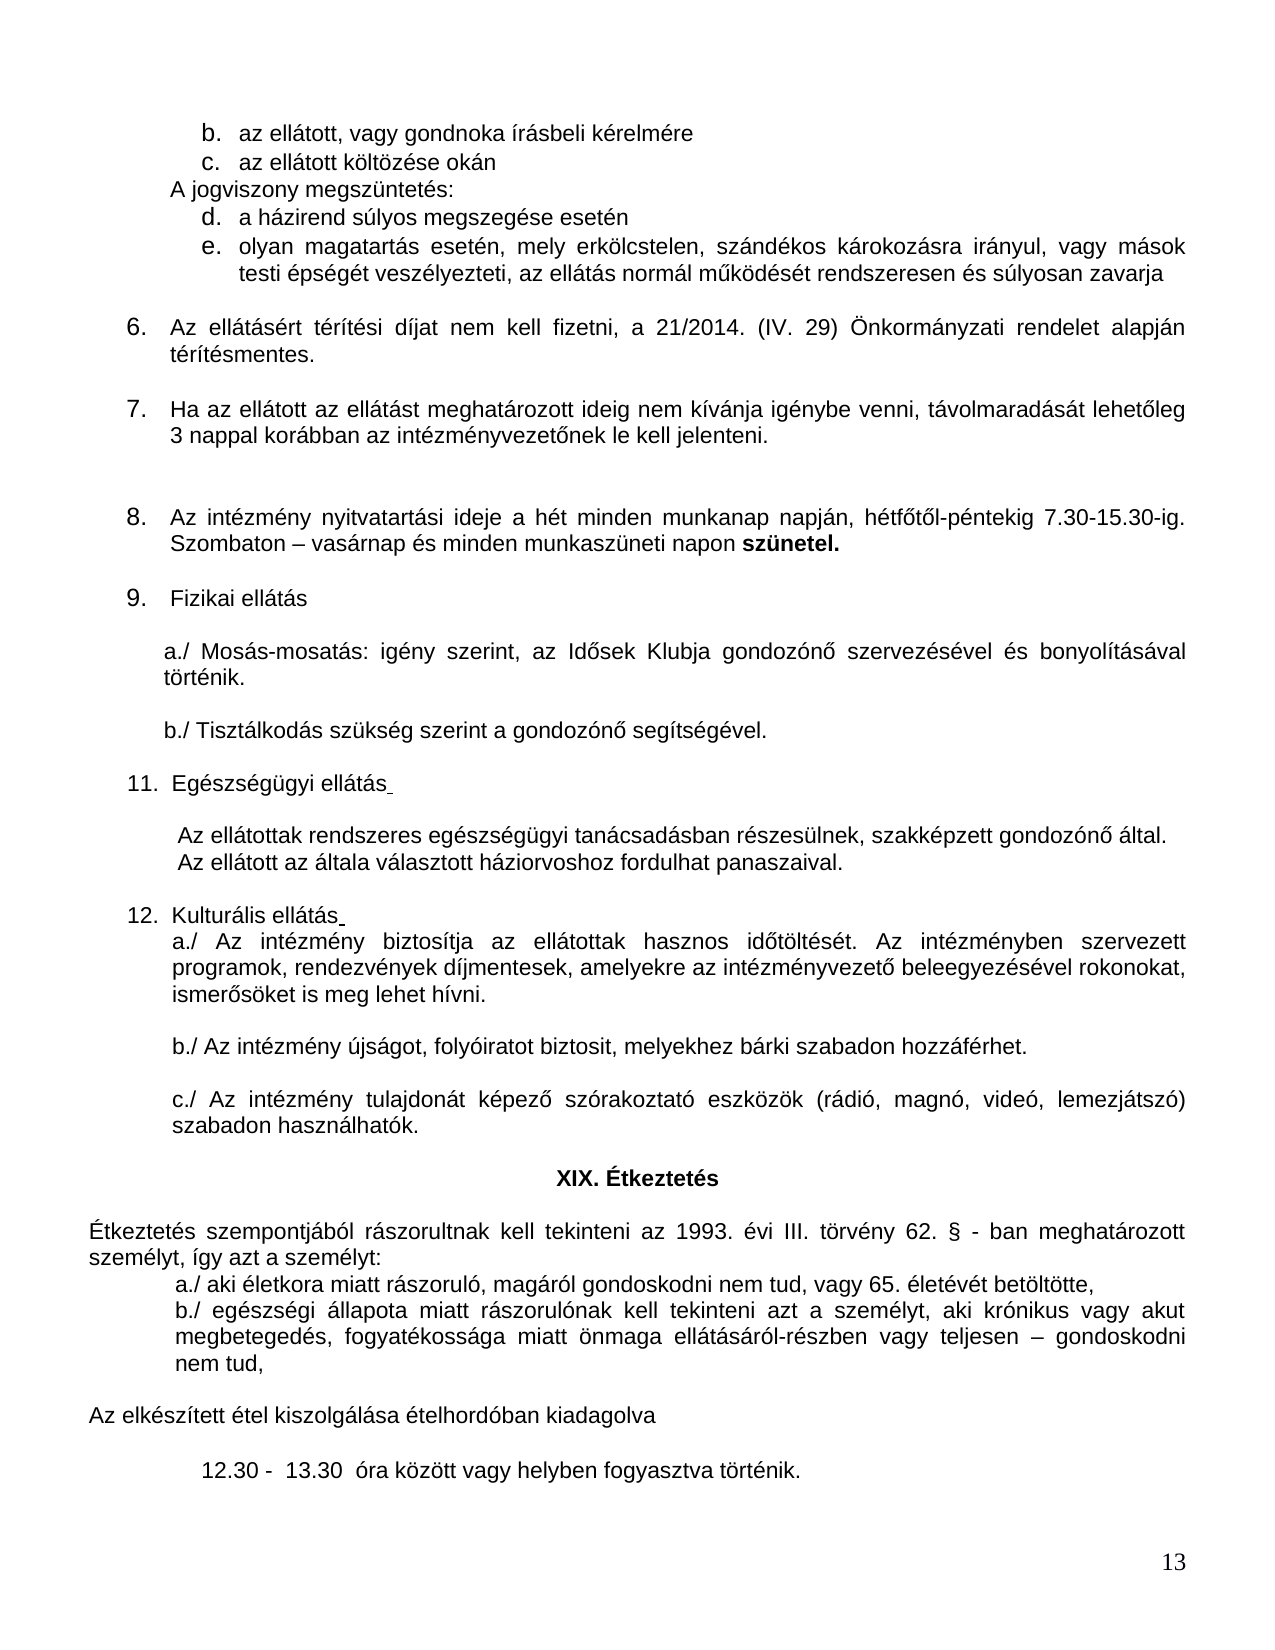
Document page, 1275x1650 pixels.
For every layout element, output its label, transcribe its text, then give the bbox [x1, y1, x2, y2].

text A jogviszony megszüntetés: [89, 176, 1186, 202]
list a házirend súlyos megszegése esetén [201, 202, 1186, 231]
text c./ Az intézmény tulajdonát képező szórakoztató eszközök (rádió, magnó, videó, lemezjátszó) szabadon használhatók. [172, 1086, 1186, 1139]
text 11. Egészségügyi ellátás [89, 770, 1186, 796]
list Fizikai ellátás [126, 583, 1186, 612]
text b./ Tisztálkodás szükség szerint a gondozónő segítségével. [164, 717, 1186, 743]
text Étkeztetés szempontjából rászorultnak kell tekinteni az 1993. évi III. törvény 62. § - ban meghatározott személyt, így azt a személyt: [89, 1218, 1186, 1271]
text b./ egészségi állapota miatt rászorulónak kell tekinteni azt a személyt, aki krónikus vagy akut megbetegedés, fogyatékossága miatt önmaga ellátásáról-részben vagy teljesen – gondoskodni nem tud, [175, 1297, 1186, 1376]
text 12. Kulturális ellátás [89, 902, 1186, 928]
text Az ellátottak rendszeres egészségügyi tanácsadásban részesülnek, szakképzett gondozónő által. [113, 822, 1186, 849]
text a./ Az intézmény biztosítja az ellátottak hasznos időtöltését. Az intézményben szervezett programok, rendezvények díjmentesek, amelyekre az intézményvezető beleegyezésével rokonokat, ismerősöket is meg lehet hívni. [172, 928, 1186, 1007]
list az ellátott, vagy gondnoka írásbeli kérelmére [201, 118, 1186, 147]
list Az intézmény nyitvatartási ideje a hét minden munkanap napján, hétfőtől-péntekig 7.30-15.30-ig. Szombaton – vasárnap és minden munkaszüneti napon szünetel. [126, 501, 1186, 557]
text Az elkészített étel kiszolgálása ételhordóban kiadagolva [89, 1402, 1186, 1429]
text a./ Mosás-mosatás: igény szerint, az Idősek Klubja gondozónő szervezésével és bonyolításával történik. [164, 638, 1186, 691]
text XIX. Étkeztetés [89, 1165, 1186, 1191]
text a./ aki életkora miatt rászoruló, magáról gondoskodni nem tud, vagy 65. életévét betöltötte, [175, 1271, 1186, 1297]
list Ha az ellátott az ellátást meghatározott ideig nem kívánja igénybe venni, távolmaradását lehetőleg 3 nappal korábban az intézményvezetőnek le kell jelenteni. [126, 394, 1186, 449]
list olyan magatartás esetén, mely erkölcstelen, szándékos károkozásra irányul, vagy mások testi épségét veszélyezteti, az ellátás normál működését rendszeresen és súlyosan zavarja [201, 231, 1186, 286]
text 12.30 - 13.30 óra között vagy helyben fogyasztva történik. [201, 1457, 1186, 1484]
text b./ Az intézmény újságot, folyóiratot biztosit, melyekhez bárki szabadon hozzáférhet. [172, 1033, 1186, 1060]
list az ellátott költözése okán [201, 147, 1186, 176]
text Az ellátott az általa választott háziorvoshoz fordulhat panaszaival. [113, 849, 1186, 875]
list Az ellátásért térítési díjat nem kell fizetni, a 21/2014. (IV. 29) Önkormányzati rendelet alapján térítésmentes. [126, 312, 1186, 367]
